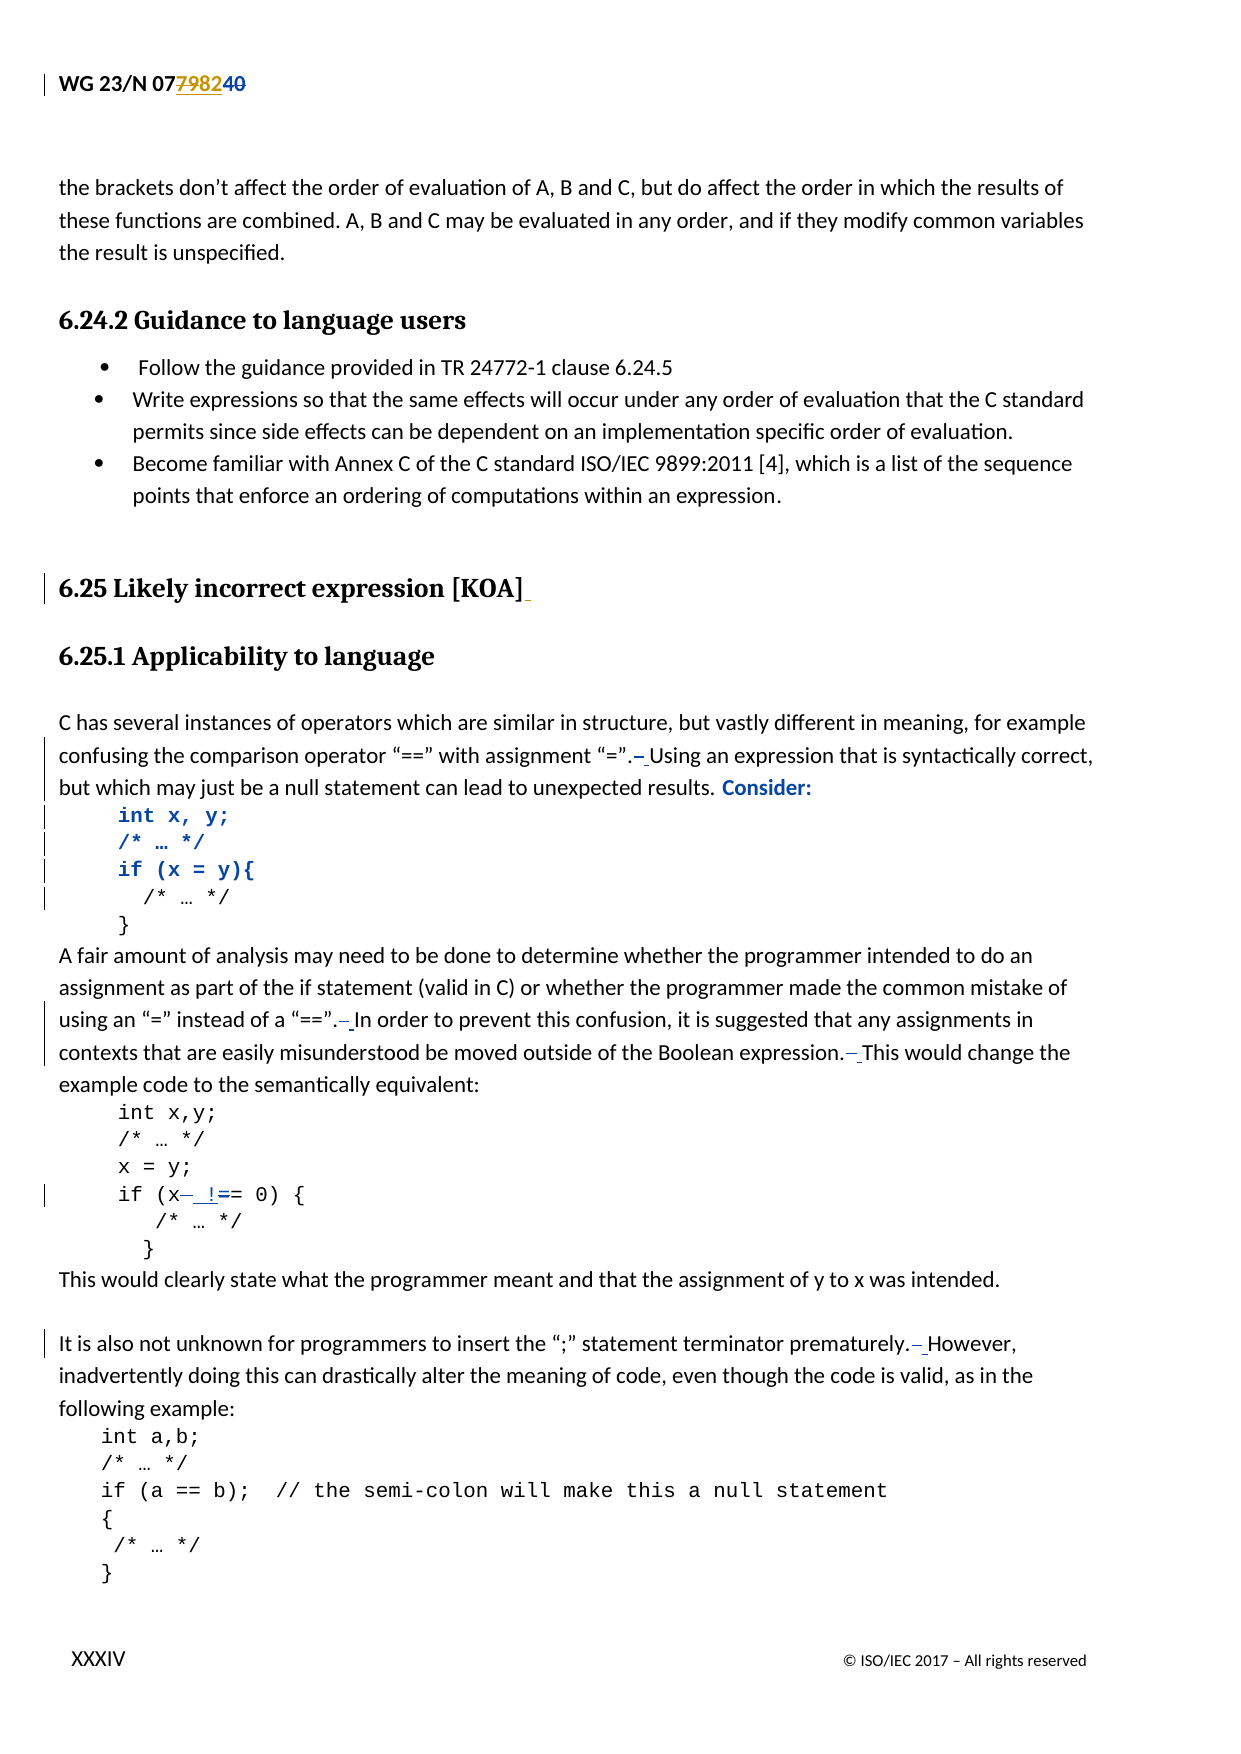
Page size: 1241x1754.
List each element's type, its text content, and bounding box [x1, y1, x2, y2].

text int x, y; [118, 805, 1099, 829]
text int a,b; [58, 1426, 1099, 1450]
text /* … */ [58, 1535, 1099, 1558]
text /* … */ [118, 832, 1099, 856]
text It is also not unknown for programmers to insert the “;” statement terminator prematurely.However, inadvertently doing this can drastically alter the meaning of code, even though the code is valid, as in the following example: [58, 1329, 1099, 1422]
text } [58, 1562, 1099, 1586]
subtitle 6.25 Likely incorrect expression [KOA] [58, 573, 1099, 604]
text } [118, 1238, 1099, 1262]
text /* … */ [58, 1453, 1099, 1477]
text /* … */ [118, 1211, 1099, 1234]
text if (x = y){ [118, 859, 1099, 883]
text the brackets don’t affect the order of evaluation of A, B and C, but do affect the order in which the results of these functions are combined. A, B and C may be evaluated in any order, and if they modify common variables the result is unspecified. [58, 173, 1099, 266]
text This would clearly state what the programmer meant and that the assignment of y to x was intended. [58, 1265, 1099, 1293]
list Follow the guidance provided in TR 24772-1 clause 6.24.5 [101, 353, 1099, 381]
list Become familiar with Annex C of the C standard ISO/IEC 9899:2011 [4], which is a list of the sequence points that enforce an ordering of computations within an expression. [95, 449, 1099, 509]
text /* … */ [118, 887, 1099, 910]
text } [118, 914, 1099, 937]
text int x,y; [118, 1102, 1099, 1126]
text A fair amount of analysis may need to be done to determine whether the programmer intended to do an assignment as part of the if statement (valid in C) or whether the programmer made the common mistake of using an “=” instead of a “==”.In order to prevent this confusion, it is suggested that any assignments in contexts that are easily misunderstood be moved outside of the Boolean expression.This would change the example code to the semantically equivalent: [58, 941, 1099, 1098]
list Write expressions so that the same effects will occur under any order of evaluation that the C standard permits since side effects can be dependent on an implementation specific order of evaluation. [95, 385, 1099, 445]
subtitle 6.24.2 Guidance to language users [58, 305, 1099, 336]
text x = y; [118, 1156, 1099, 1180]
text C has several instances of operators which are similar in structure, but vastly different in meaning, for example confusing the comparison operator “==” with assignment “=”.Using an expression that is syntactically correct, but which may just be a null statement can lead to unexpected results. Consider: [58, 708, 1099, 801]
text if (a == b); // the semi-colon will make this a null statement [58, 1480, 1099, 1504]
subtitle 6.25.1 Applicability to language [58, 641, 1099, 672]
text /* … */ [118, 1129, 1099, 1153]
text if (x= 0) { [118, 1183, 1099, 1207]
text { [58, 1508, 1099, 1531]
